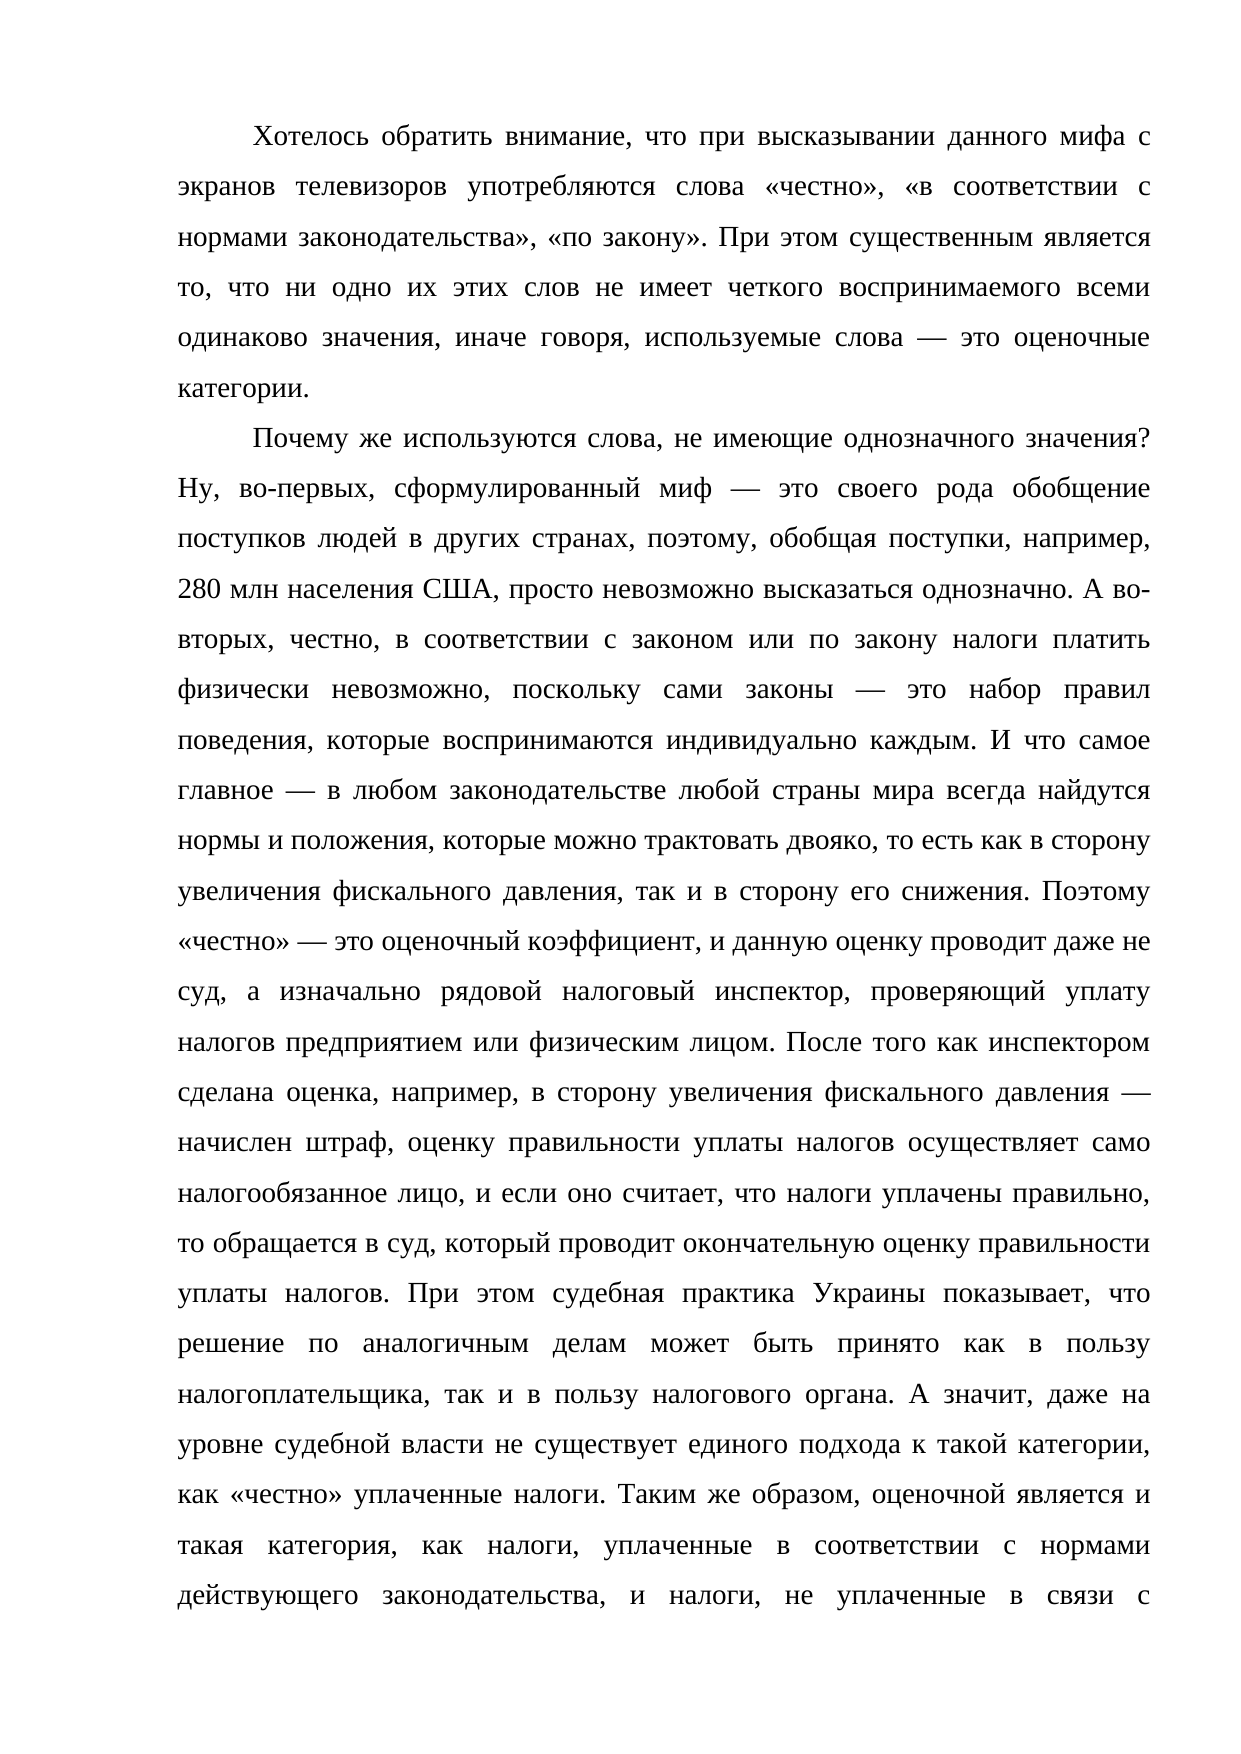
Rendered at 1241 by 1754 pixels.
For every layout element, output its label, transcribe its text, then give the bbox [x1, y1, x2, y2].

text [177, 420, 1152, 1611]
text Хотелось обратить внимание, что при высказывании данного мифа с экранов телевизоров употребляются слова «честно», «в соответствии с нормами законодательства», «по закону». При этом существенным является то, что ни одно их этих слов не имеет четкого воспринимаемого всеми одинаково значения, иначе говоря, используемые слова — это оценочные категории. [177, 118, 1152, 403]
